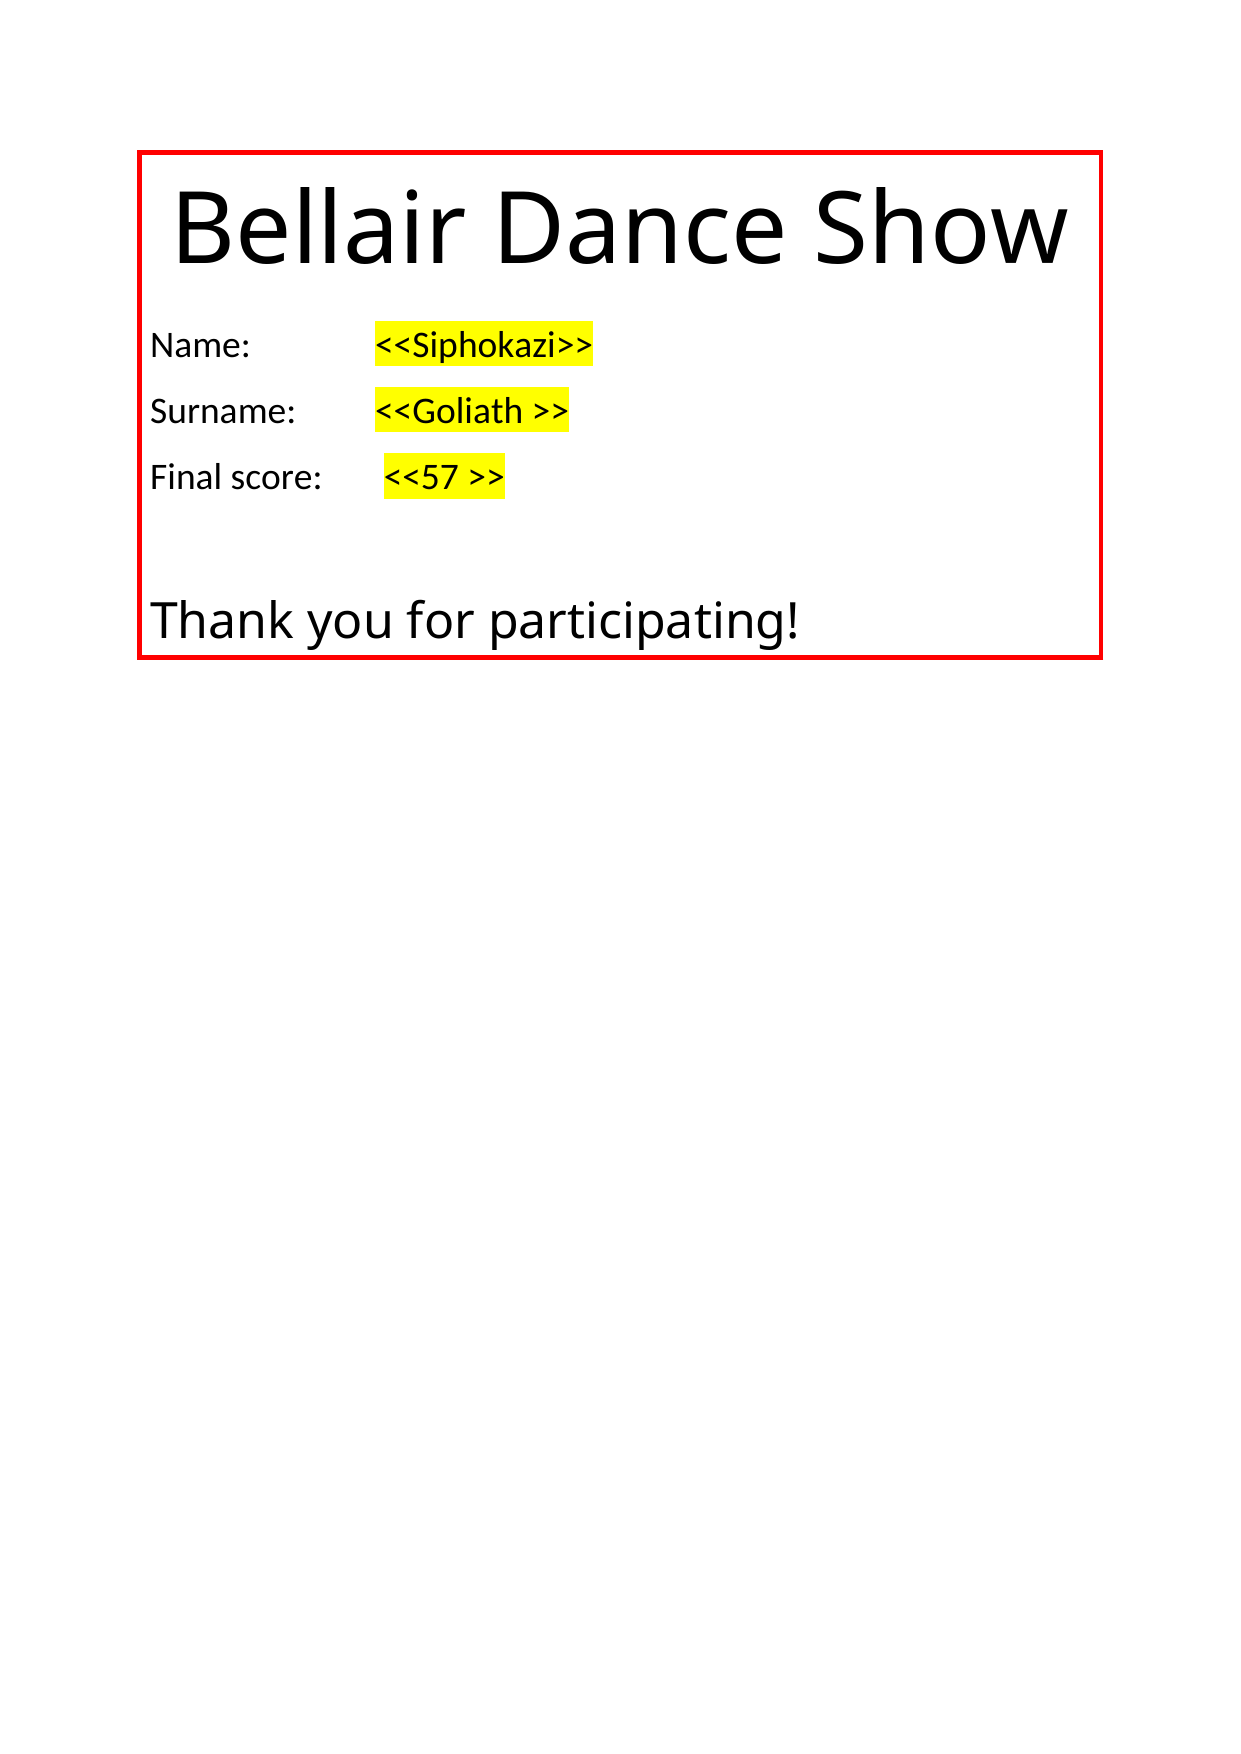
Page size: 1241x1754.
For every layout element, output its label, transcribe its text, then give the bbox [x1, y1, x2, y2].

text Surname: <<Goliath >> [142, 380, 1099, 432]
text Thank you for participating! [142, 578, 1099, 655]
text Name: <<Siphokazi>> [142, 314, 1099, 366]
text Bellair Dance Show [142, 155, 1099, 293]
text Final score: <<57 >> [142, 446, 1099, 499]
